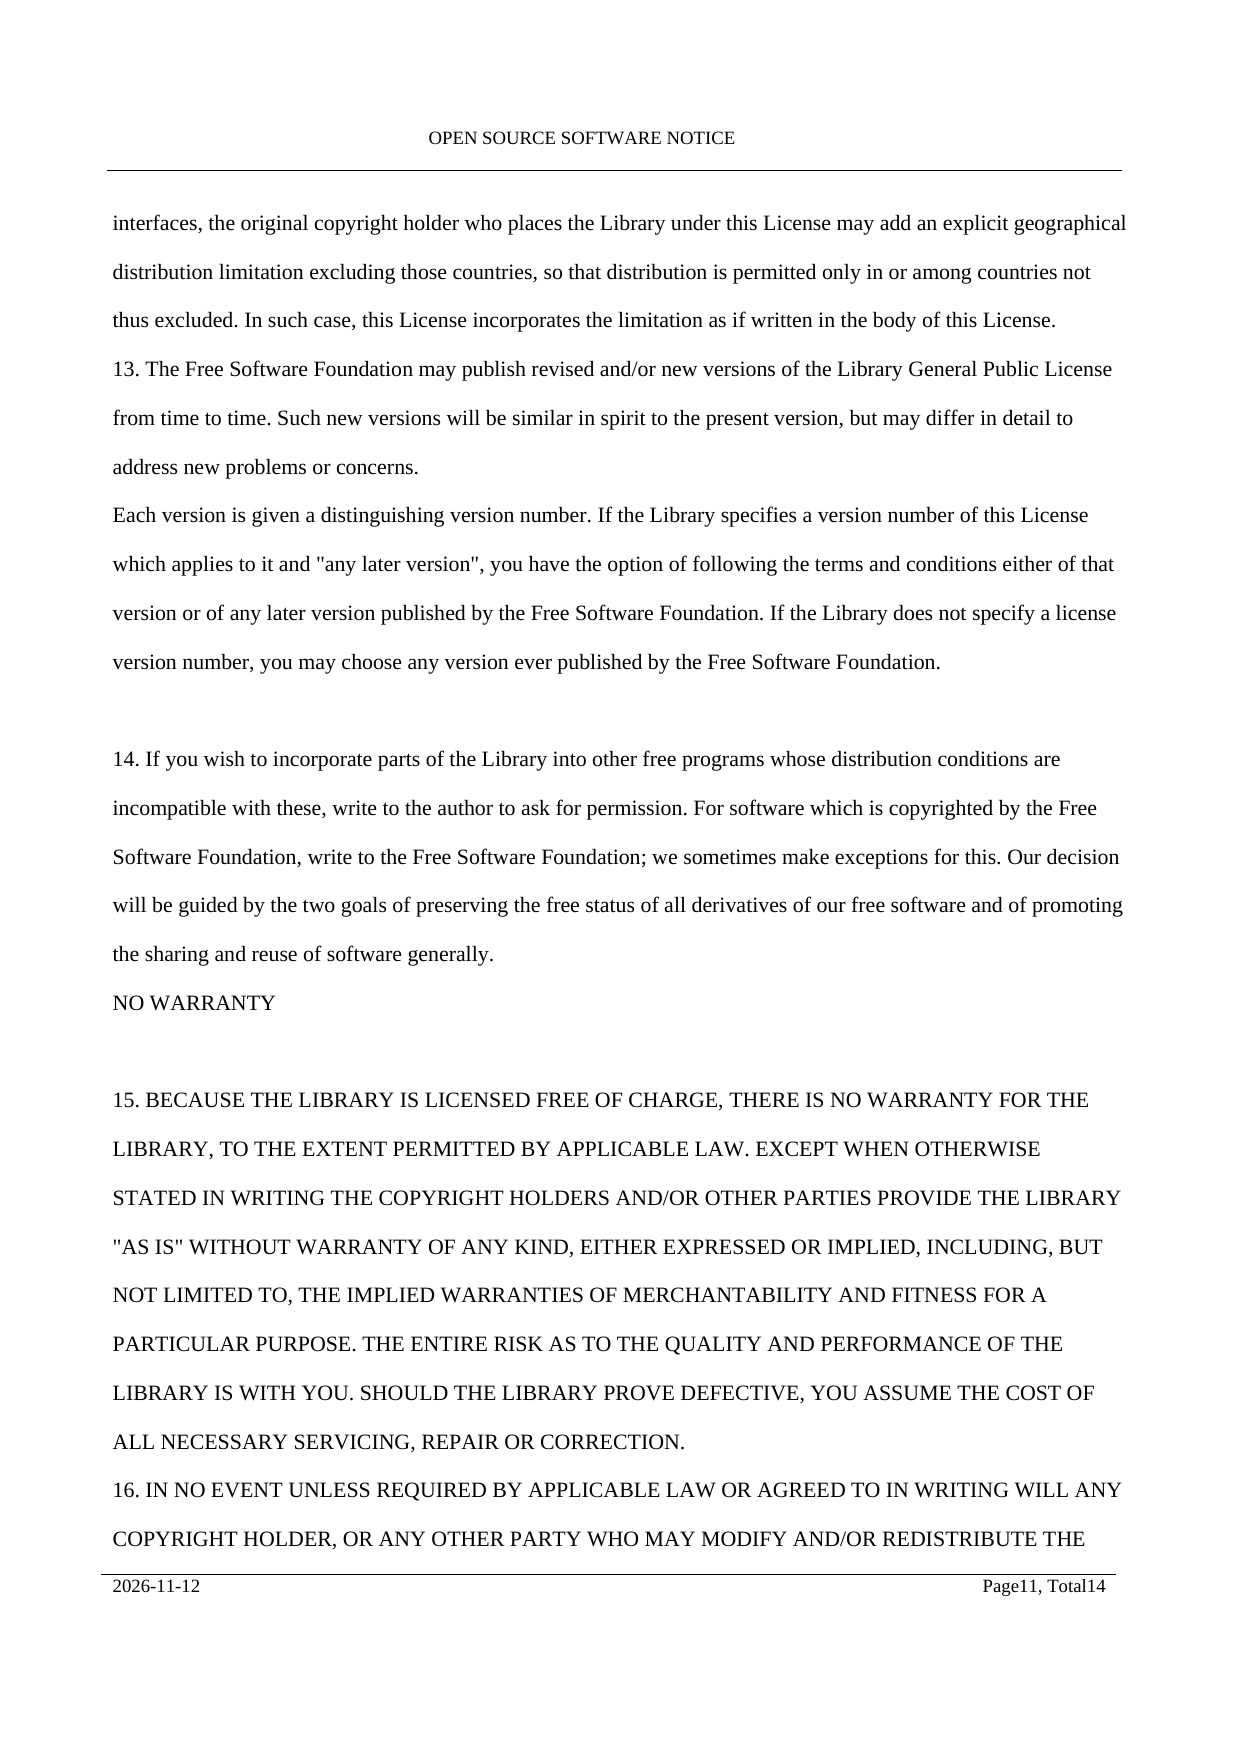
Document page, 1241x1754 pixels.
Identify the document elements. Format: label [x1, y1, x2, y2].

text [112, 206, 1128, 1555]
